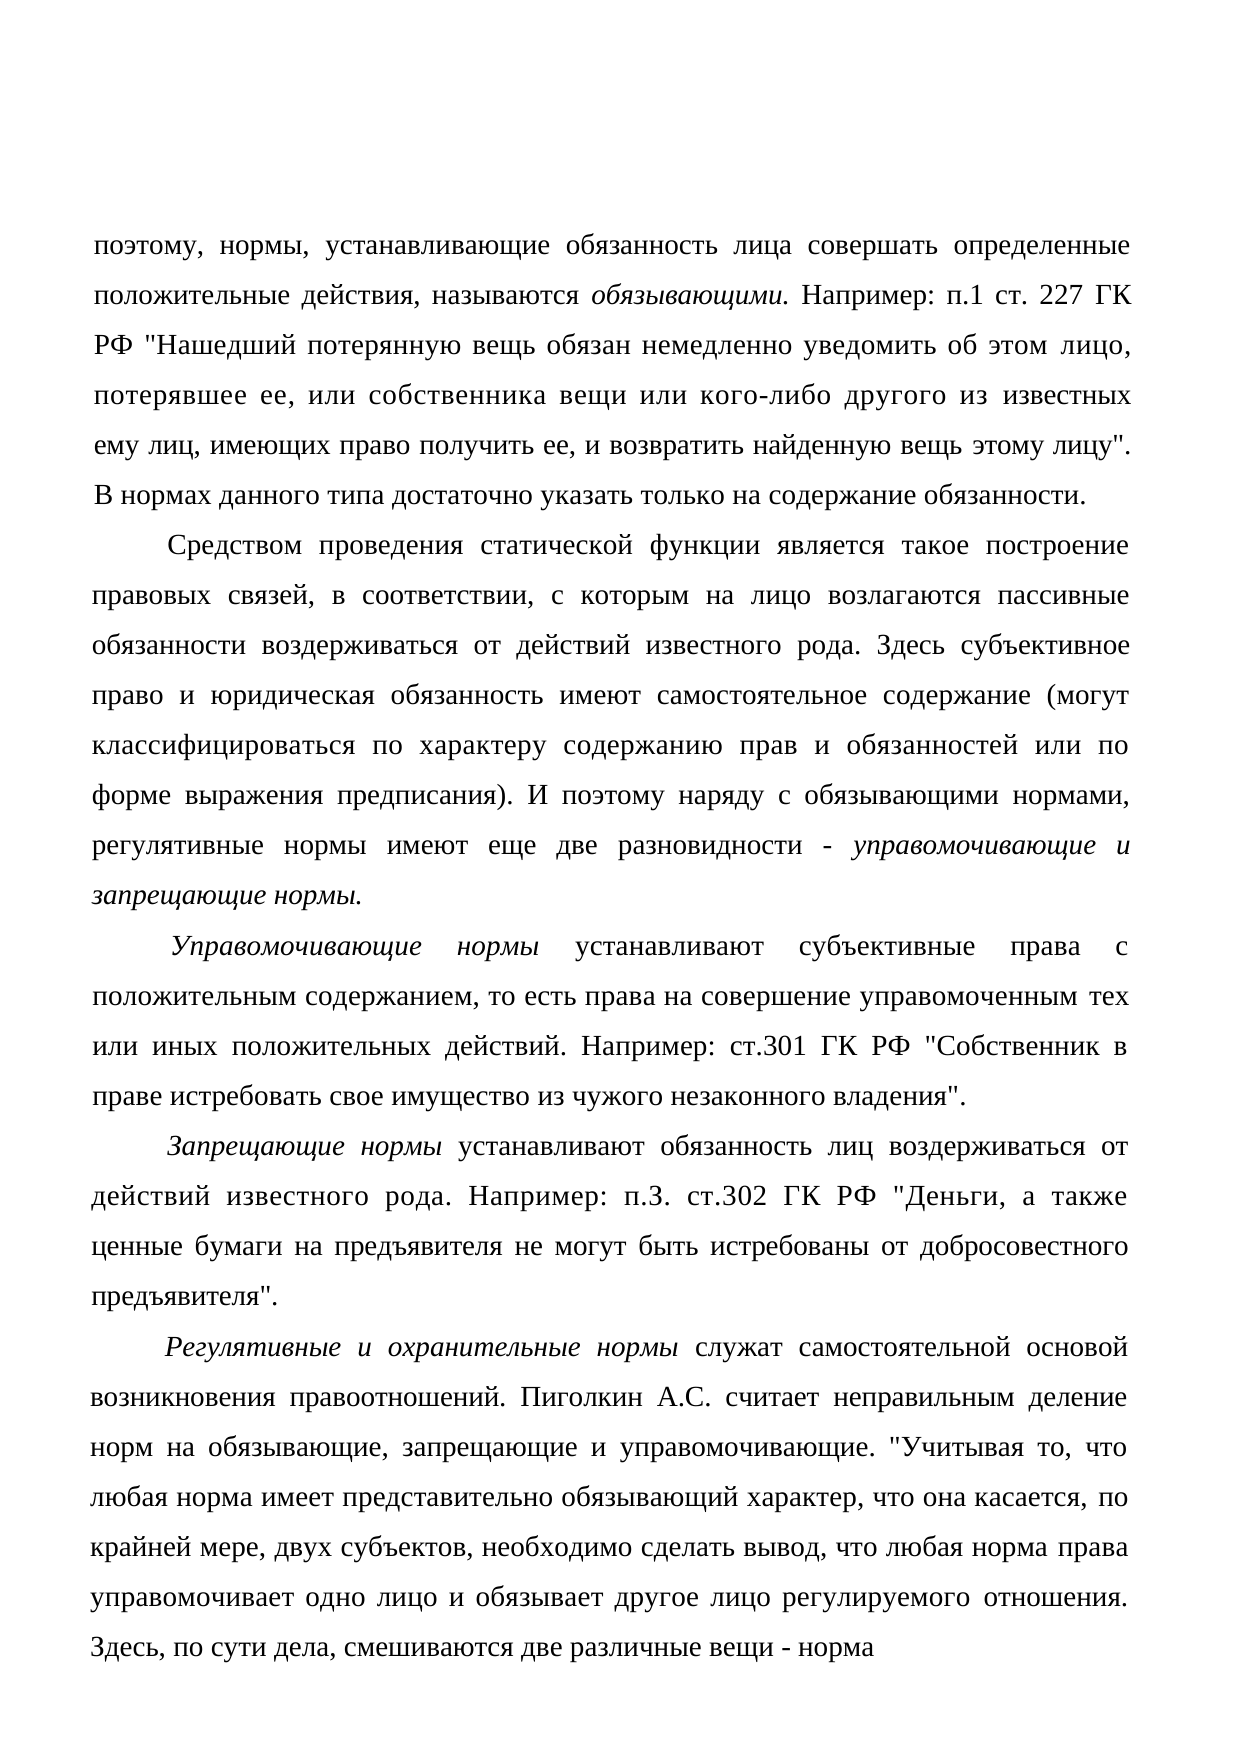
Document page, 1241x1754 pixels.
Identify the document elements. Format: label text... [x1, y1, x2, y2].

text Управомочивающие нормы устанавливают субъективные права с положительным содержанием, то есть права на совершение управомоченным тех или иных положительных действий. Например: ст.301 ГК РФ "Собственник в праве истребовать свое имущество из чужого незаконного владения". [92, 915, 1129, 1115]
text Средством проведения статической функции является такое построение правовых связей, в соответствии, с которым на лицо возлагаются пассивные обязанности воздерживаться от действий известного рода. Здесь субъективное право и юридическая обязанность имеют самостоятельное содержание (могут классифицироваться по характеру содержанию прав и обязанностей или по форме выражения предписания). И поэтому наряду с обязывающими нормами, регулятивные нормы имеют еще две разновидности - управомочивающие и запрещающие нормы. [92, 514, 1131, 914]
text поэтому, нормы, устанавливающие обязанность лица совершать определенные положительные действия, называются обязывающими. Например: п.1 ст. 227 ГК РФ "Нашедший потерянную вещь обязан немедленно уведомить об этом лицо, потерявшее ее, или собственника вещи или кого-либо другого из известных ему лиц, имеющих право получить ее, и возвратить найденную вещь этому лицу". В нормах данного типа достаточно указать только на содержание обязанности. [93, 214, 1131, 514]
text Регулятивные и охранительные нормы служат самостоятельной основой возникновения правоотношений. Пиголкин А.С. считает неправильным деление норм на обязывающие, запрещающие и управомочивающие. "Учитывая то, что любая норма имеет представительно обязывающий характер, что она касается, по крайней мере, двух субъектов, необходимо сделать вывод, что любая норма права управомочивает одно лицо и обязывает другое лицо регулируемого отношения. Здесь, по сути дела, смешиваются две различные вещи - норма [90, 1316, 1128, 1666]
text Запрещающие нормы устанавливают обязанность лиц воздерживаться от действий известного рода. Например: п.З. ст.302 ГК РФ "Деньги, а также ценные бумаги на предъявителя не могут быть истребованы от добросовестного предъявителя". [91, 1115, 1129, 1315]
